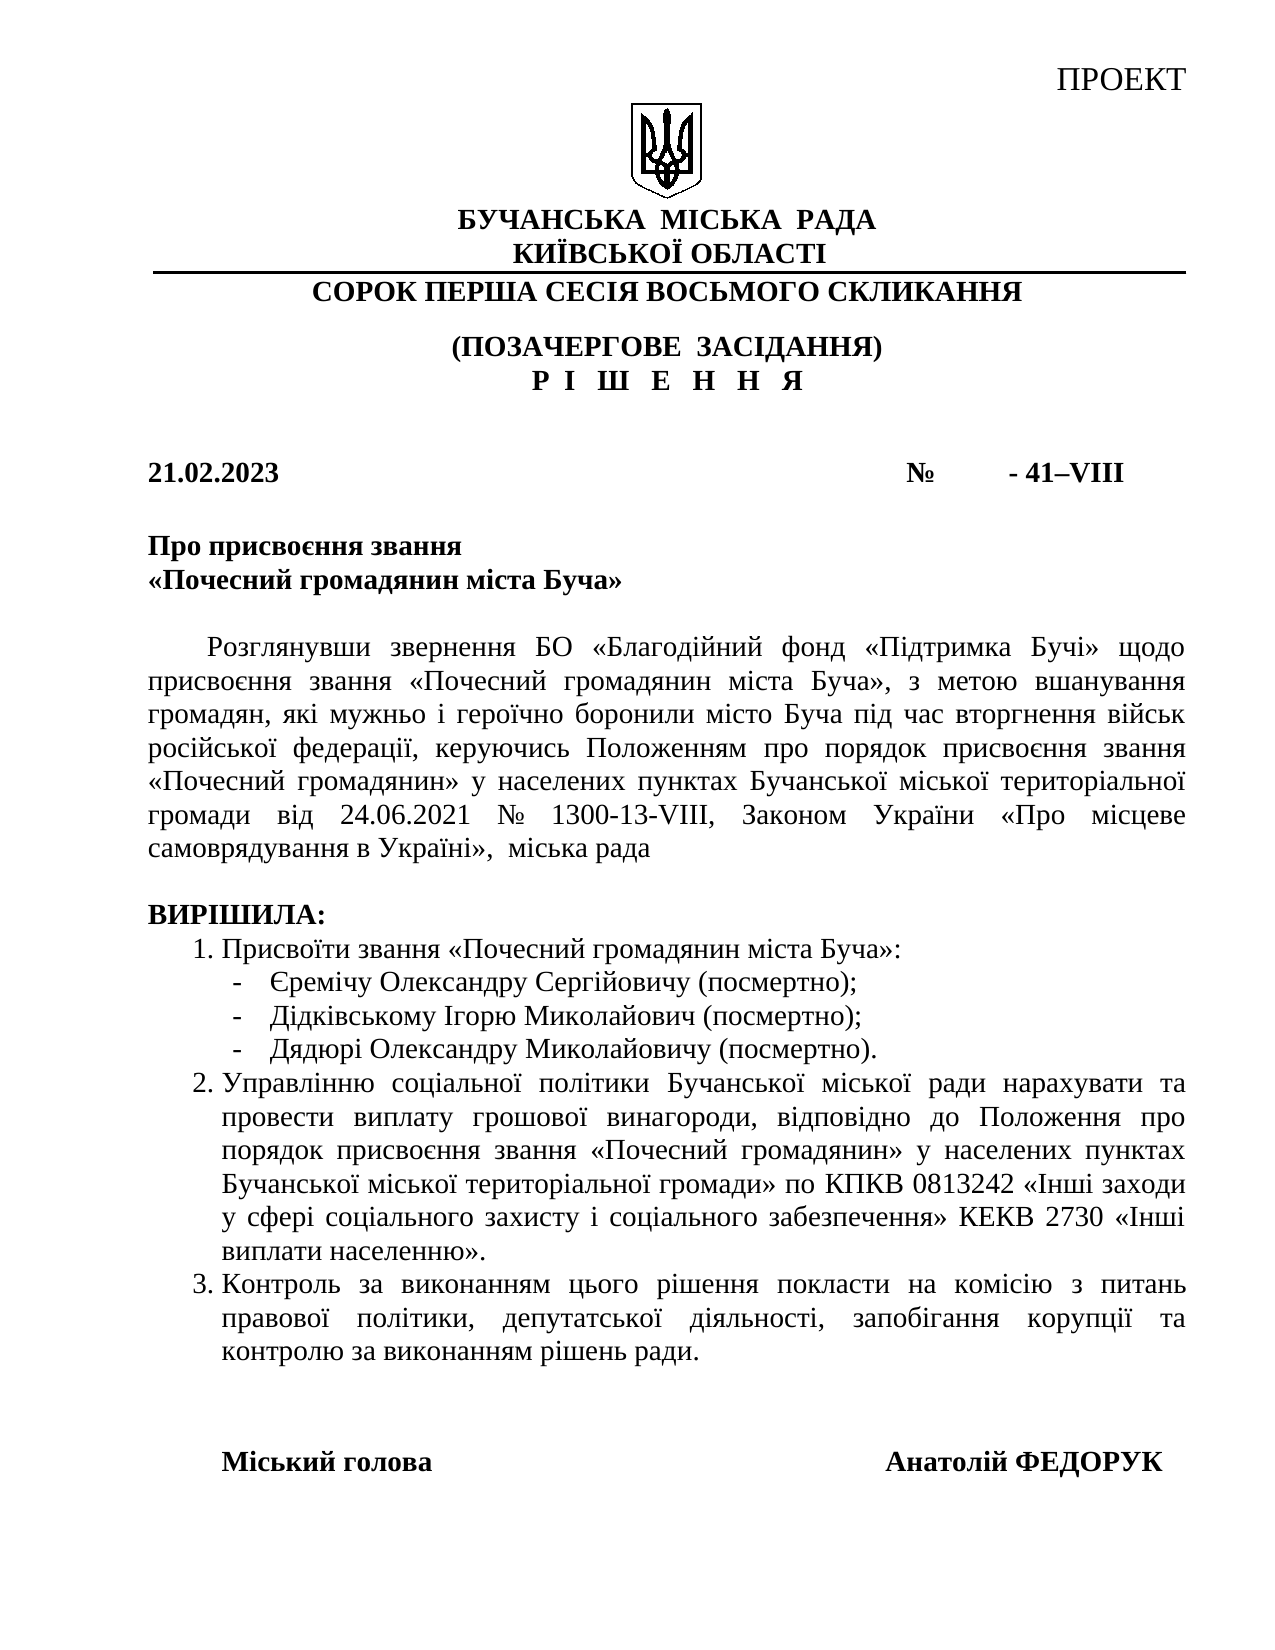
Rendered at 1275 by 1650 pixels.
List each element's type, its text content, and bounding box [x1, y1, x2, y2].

list Дядюрі Олександру Миколайовичу (посмертно). [232, 1032, 1186, 1065]
text СОРОК ПЕРША СЕСІЯ ВОСЬМОГО СКЛИКАННЯ [148, 274, 1186, 308]
text КИЇВСЬКОЇ ОБЛАСТІ [153, 236, 1186, 271]
text Міський голова Анатолій ФЕДОРУК [148, 1444, 1186, 1477]
text ПРОЕКТ [148, 59, 1186, 97]
text Розглянувши звернення БО «Благодійний фонд «Підтримка Бучі» щодо присвоєння звання «Почесний громадянин міста Буча», з метою вшанування громадян, які мужньо і героїчно боронили місто Буча під час вторгнення військ російської федерації, керуючись Положенням про порядок присвоєння звання «Почесний громадянин» у населених пунктах Бучанської міської територіальної громади від 24.06.2021 № 1300-13-VІІІ, Законом України «Про місцеве самоврядування в Україні», міська рада [148, 629, 1186, 864]
list Контроль за виконанням цього рішення покласти на комісію з питань правової політики, депутатської діяльності, запобігання корупції та контролю за виконанням рішень ради. [192, 1266, 1186, 1367]
text «Почесний громадянин міста Буча» [148, 562, 1186, 596]
text БУЧАНСЬКА МІСЬКА РАДА [148, 202, 1186, 236]
text Р І Ш Е Н Н Я [148, 363, 1186, 397]
text ВИРІШИЛА: [148, 897, 1186, 931]
list Управлінню соціальної політики Бучанської міської ради нарахувати та провести виплату грошової винагороди, відповідно до Положення про порядок присвоєння звання «Почесний громадянин» у населених пунктах Бучанської міської територіальної громади» по КПКВ 0813242 «Інші заходи у сфері соціального захисту і соціального забезпечення» КЕКВ 2730 «Інші виплати населенню». [192, 1065, 1186, 1266]
text 21.02.2023 № - 41–VІIІ [148, 455, 1186, 489]
text Про присвоєння звання [148, 528, 1186, 562]
list Дідківському Ігорю Миколайович (посмертно); [232, 998, 1186, 1032]
list Єремічу Олександру Сергійовичу (посмертно); [232, 964, 1186, 998]
text (ПОЗАЧЕРГОВЕ ЗАСІДАННЯ) [148, 329, 1186, 363]
list Присвоїти звання «Почесний громадянин міста Буча»: [192, 931, 1186, 964]
